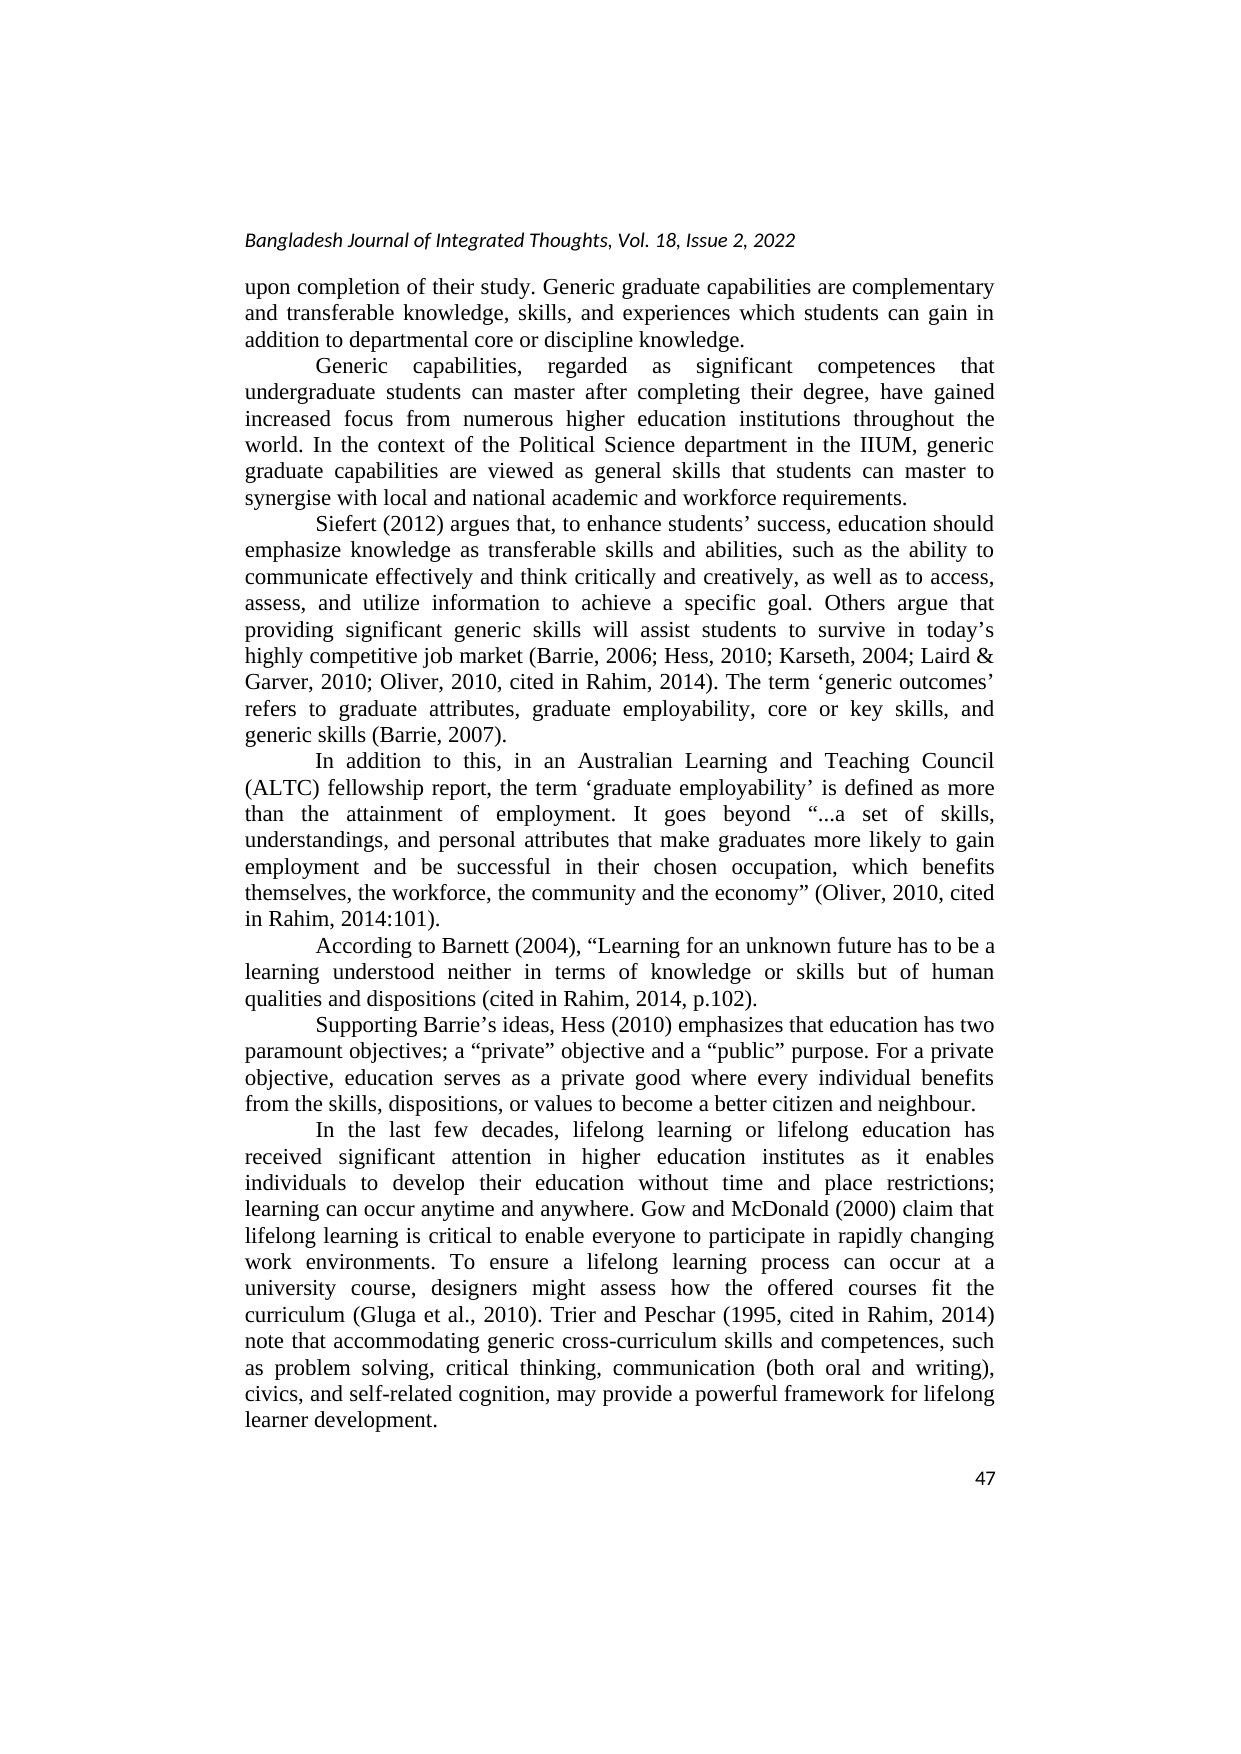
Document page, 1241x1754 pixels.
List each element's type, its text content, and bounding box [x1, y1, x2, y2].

text Siefert (2012) argues that, to enhance students’ success, education should emphasize knowledge as transferable skills and abilities, such as the ability to communicate effectively and think critically and creatively, as well as to access, assess, and utilize information to achieve a specific goal. Others argue that providing significant generic skills will assist students to survive in today’s highly competitive job market (Barrie, 2006; Hess, 2010; Karseth, 2004; Laird & Garver, 2010; Oliver, 2010, cited in Rahim, 2014). The term ‘generic outcomes’ refers to graduate attributes, graduate employability, core or key skills, and generic skills (Barrie, 2007). [244, 510, 996, 747]
text In the last few decades, lifelong learning or lifelong education has received significant attention in higher education institutes as it enables individuals to develop their education without time and place restrictions; learning can occur anytime and anywhere. Gow and McDonald (2000) claim that lifelong learning is critical to enable everyone to participate in rapidly changing work environments. To ensure a lifelong learning process can occur at a university course, designers might assess how the offered courses fit the curriculum (Gluga et al., 2010). Trier and Peschar (1995, cited in Rahim, 2014) note that accommodating generic cross-curriculum skills and competences, such as problem solving, critical thinking, communication (both oral and writing), civics, and self-related cognition, may provide a powerful framework for lifelong learner development. [244, 1116, 996, 1433]
text Generic capabilities, regarded as significant competences that undergraduate students can master after completing their degree, have gained increased focus from numerous higher education institutions throughout the world. In the context of the Political Science department in the IIUM, generic graduate capabilities are viewed as general skills that students can master to synergise with local and national academic and workforce requirements. [244, 352, 996, 510]
text Supporting Barrie’s ideas, Hess (2010) emphasizes that education has two paramount objectives; a “private” objective and a “public” purpose. For a private objective, education serves as a private good where every individual benefits from the skills, dispositions, or values to become a better citizen and neighbour. [244, 1011, 996, 1116]
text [244, 273, 996, 352]
text According to Barnett (2004), “Learning for an unknown future has to be a learning understood neither in terms of knowledge or skills but of human qualities and dispositions (cited in Rahim, 2014, p.102). [244, 932, 996, 1011]
text In addition to this, in an Australian Learning and Teaching Council (ALTC) fellowship report, the term ‘graduate employability’ is defined as more than the attainment of employment. It goes beyond “...a set of skills, understandings, and personal attributes that make graduates more likely to gain employment and be successful in their chosen occupation, which benefits themselves, the workforce, the community and the economy” (Oliver, 2010, cited in Rahim, 2014:101). [244, 747, 996, 932]
